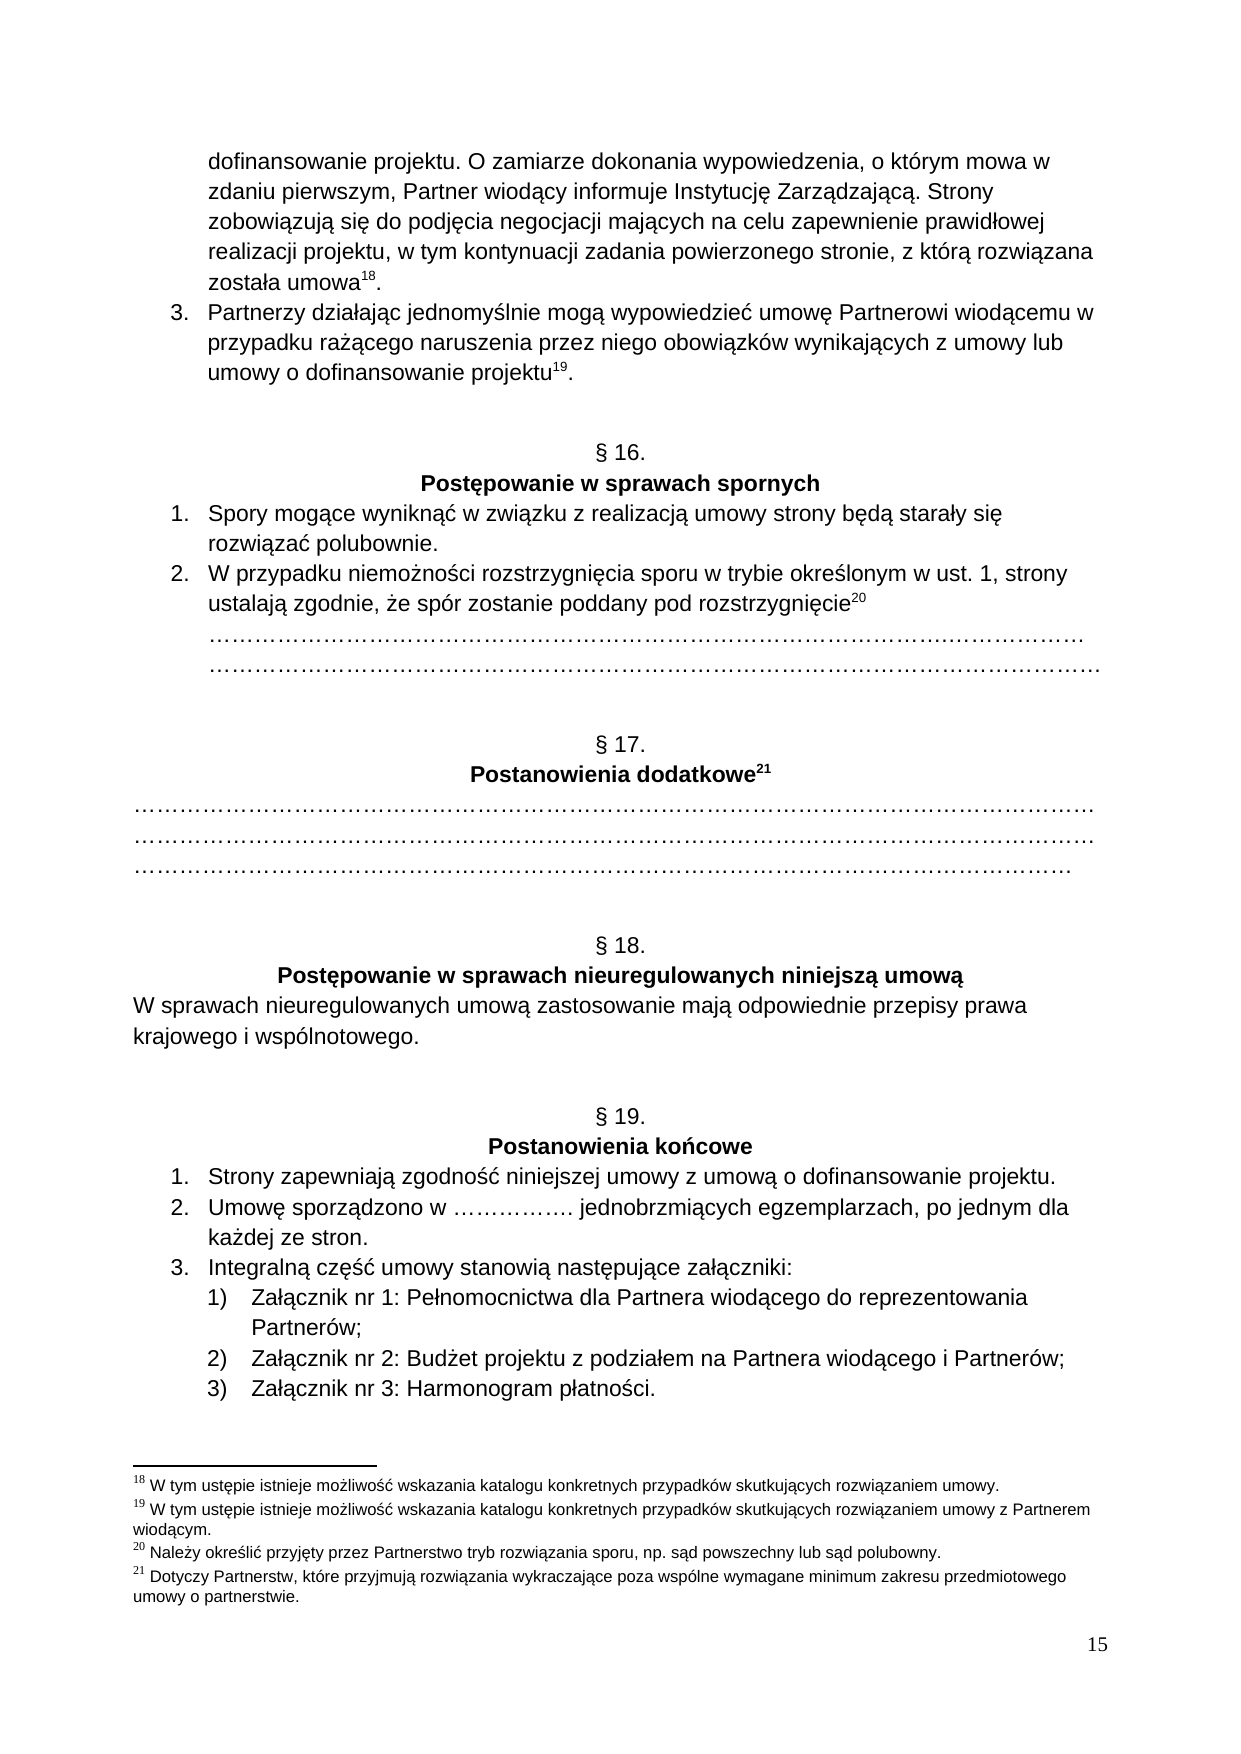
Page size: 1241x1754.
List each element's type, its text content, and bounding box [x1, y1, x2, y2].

list ……………………………………………………………………………………………………… [208, 651, 1107, 677]
text Postanowienia dodatkowe [133, 761, 1107, 787]
text Postanowienia końcowe [133, 1133, 1107, 1159]
list Spory mogące wyniknąć w związku z realizacją umowy strony będą starały się rozwiązać polubownie. [170, 500, 1107, 556]
text § 19. [133, 1103, 1107, 1129]
text …………………………………………………………………………………………………………………………………………………………………………………………………………………………………………………………………………………………………………………………………………… [133, 791, 1107, 878]
list Integralną część umowy stanowią następujące załączniki: [170, 1254, 1107, 1280]
text § 16. [133, 439, 1107, 466]
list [170, 148, 1107, 295]
text Postępowanie w sprawach nieuregulowanych niniejszą umową [133, 962, 1107, 988]
list Strony zapewniają zgodność niniejszej umowy z umową o dofinansowanie projektu. [170, 1163, 1107, 1189]
list W przypadku niemożności rozstrzygnięcia sporu w trybie określonym w ust. 1, strony ustalają zgodnie, że spór zostanie poddany pod rozstrzygnięcie …………………………………………………………………………………….……………… [170, 560, 1107, 647]
text Postępowanie w sprawach spornych [133, 469, 1107, 496]
list Umowę sporządzono w ……………. jednobrzmiących egzemplarzach, po jednym dla każdej ze stron. [170, 1193, 1107, 1250]
list Załącznik nr 3: Harmonogram płatności. [207, 1375, 1107, 1401]
text § 17. [133, 731, 1107, 757]
text § 18. [133, 932, 1107, 958]
text W sprawach nieuregulowanych umową zastosowanie mają odpowiednie przepisy prawa krajowego i wspólnotowego. [133, 992, 1107, 1049]
list Załącznik nr 1: Pełnomocnictwa dla Partnera wiodącego do reprezentowania Partnerów; [207, 1284, 1107, 1341]
list Załącznik nr 2: Budżet projektu z podziałem na Partnera wiodącego i Partnerów; [207, 1344, 1107, 1371]
list Partnerzy działając jednomyślnie mogą wypowiedzieć umowę Partnerowi wiodącemu w przypadku rażącego naruszenia przez niego obowiązków wynikających z umowy lub umowy o dofinansowanie projektu. [170, 299, 1107, 385]
